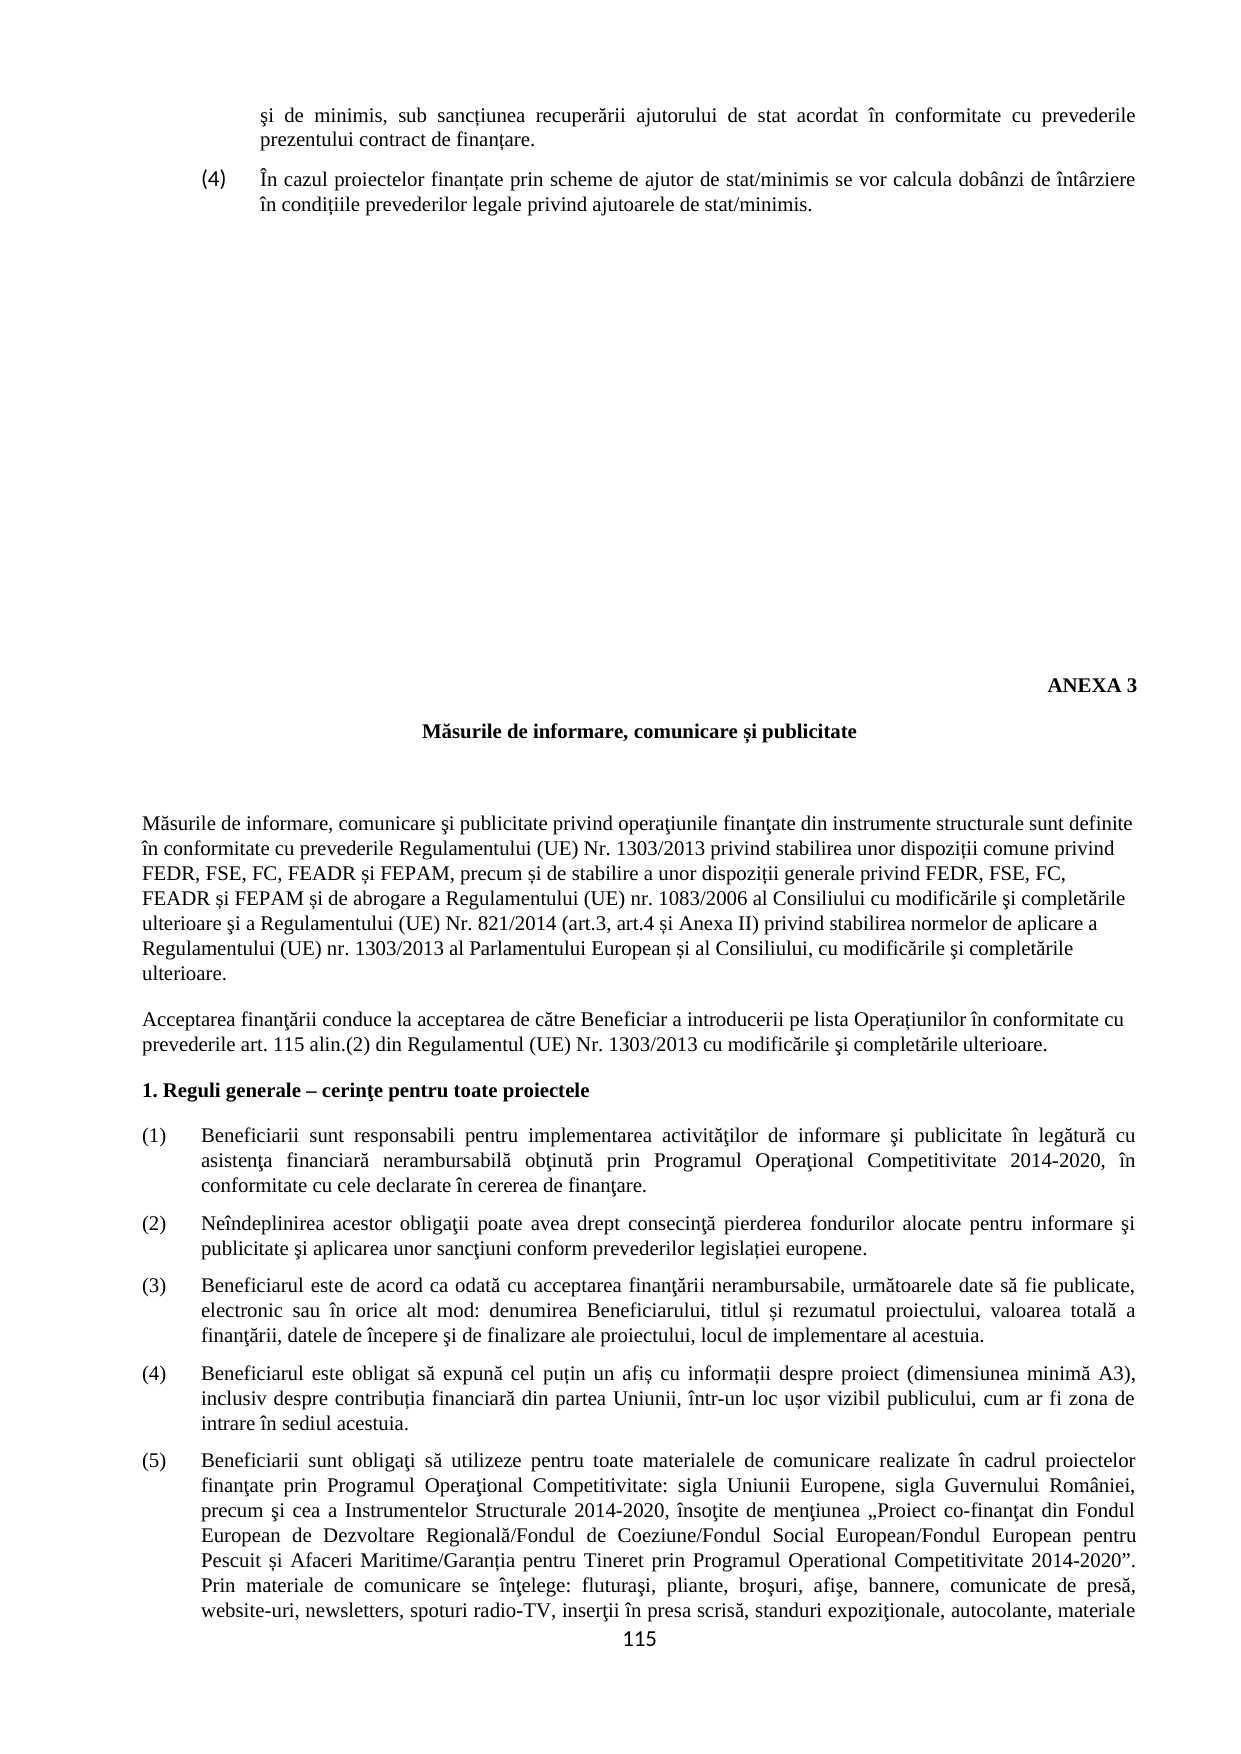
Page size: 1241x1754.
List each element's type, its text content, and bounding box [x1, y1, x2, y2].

text Măsurile de informare, comunicare și publicitate [142, 718, 1137, 743]
text 1. Reguli generale – cerinţe pentru toate proiectele [142, 1077, 1137, 1102]
text ANEXA 3 [142, 672, 1137, 697]
list În cazul proiectelor finanțate prin scheme de ajutor de stat/minimis se vor calcula dobânzi de întârziere în condițiile prevederilor legale privind ajutoarele de stat/minimis. [201, 164, 1137, 216]
list Beneficiarii sunt responsabili pentru implementarea activităţilor de informare şi publicitate în legătură cu asistenţa financiară nerambursabilă obţinută prin Programul Operaţional Competitivitate 2014-2020, în conformitate cu cele declarate în cererea de finanţare. [142, 1122, 1137, 1197]
list Beneficiarul este obligat să expună cel puțin un afiș cu informații despre proiect (dimensiunea minimă A3), inclusiv despre contribuția financiară din partea Uniunii, într-un loc ușor vizibil publicului, cum ar fi zona de intrare în sediul acestuia. [142, 1360, 1137, 1435]
text Măsurile de informare, comunicare şi publicitate privind operaţiunile finanţate din instrumente structurale sunt definite în conformitate cu prevederile Regulamentului (UE) Nr. 1303/2013 privind stabilirea unor dispoziții comune privind FEDR, FSE, FC, FEADR și FEPAM, precum și de stabilire a unor dispoziții generale privind FEDR, FSE, FC, FEADR și FEPAM și de abrogare a Regulamentului (UE) nr. 1083/2006 al Consiliului cu modificările şi completările ulterioare şi a Regulamentului (UE) Nr. 821/2014 (art.3, art.4 și Anexa II) privind stabilirea normelor de aplicare a Regulamentului (UE) nr. 1303/2013 al Parlamentului European și al Consiliului, cu modificările şi completările ulterioare. [142, 810, 1137, 985]
text Acceptarea finanţării conduce la acceptarea de către Beneficiar a introducerii pe lista Operațiunilor în conformitate cu prevederile art. 115 alin.(2) din Regulamentul (UE) Nr. 1303/2013 cu modificările şi completările ulterioare. [142, 1006, 1137, 1056]
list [142, 1447, 1137, 1622]
list Beneficiarul este de acord ca odată cu acceptarea finanţării nerambursabile, următoarele date să fie publicate, electronic sau în orice alt mod: denumirea Beneficiarului, titlul și rezumatul proiectului, valoarea totală a finanţării, datele de începere şi de finalizare ale proiectului, locul de implementare al acestuia. [142, 1272, 1137, 1347]
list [201, 103, 1137, 151]
list Neîndeplinirea acestor obligaţii poate avea drept consecinţă pierderea fondurilor alocate pentru informare şi publicitate şi aplicarea unor sancţiuni conform prevederilor legislației europene. [142, 1210, 1137, 1260]
